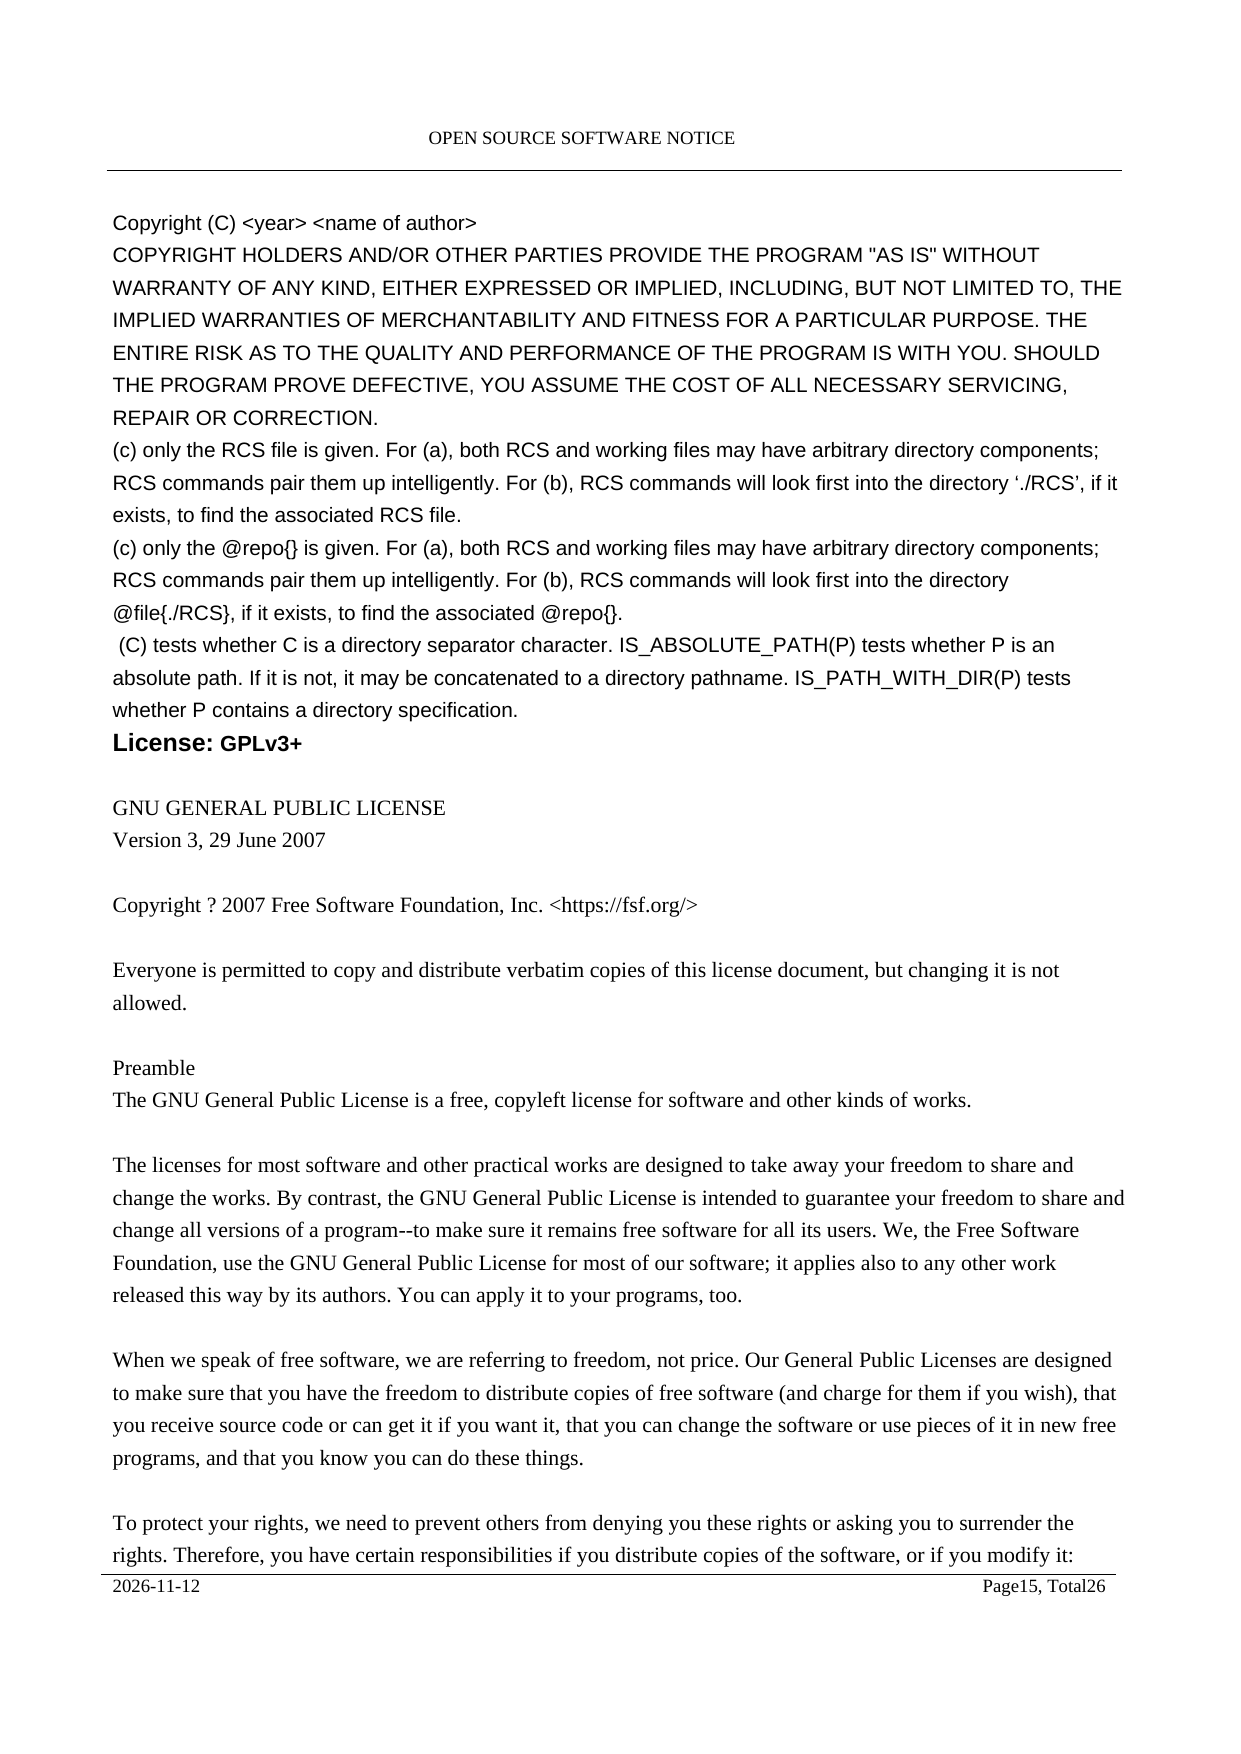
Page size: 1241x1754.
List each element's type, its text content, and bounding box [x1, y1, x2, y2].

text Copyright (C) <year> <name of author> [112, 206, 1128, 239]
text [112, 726, 1128, 1571]
text (C) tests whether C is a directory separator character. IS_ABSOLUTE_PATH(P) tests whether P is an absolute path. If it is not, it may be concatenated to a directory pathname. IS_PATH_WITH_DIR(P) tests whether P contains a directory specification. [112, 629, 1128, 726]
text (c) only the @repo{} is given. For (a), both RCS and working files may have arbitrary directory components; RCS commands pair them up intelligently. For (b), RCS commands will look first into the directory @file{./RCS}, if it exists, to find the associated @repo{}. [112, 531, 1128, 629]
text (c) only the RCS file is given. For (a), both RCS and working files may have arbitrary directory components; RCS commands pair them up intelligently. For (b), RCS commands will look first into the directory ‘./RCS’, if it exists, to find the associated RCS file. [112, 434, 1128, 531]
text COPYRIGHT HOLDERS AND/OR OTHER PARTIES PROVIDE THE PROGRAM "AS IS" WITHOUT WARRANTY OF ANY KIND, EITHER EXPRESSED OR IMPLIED, INCLUDING, BUT NOT LIMITED TO, THE IMPLIED WARRANTIES OF MERCHANTABILITY AND FITNESS FOR A PARTICULAR PURPOSE. THE ENTIRE RISK AS TO THE QUALITY AND PERFORMANCE OF THE PROGRAM IS WITH YOU. SHOULD THE PROGRAM PROVE DEFECTIVE, YOU ASSUME THE COST OF ALL NECESSARY SERVICING, REPAIR OR CORRECTION. [112, 239, 1128, 434]
